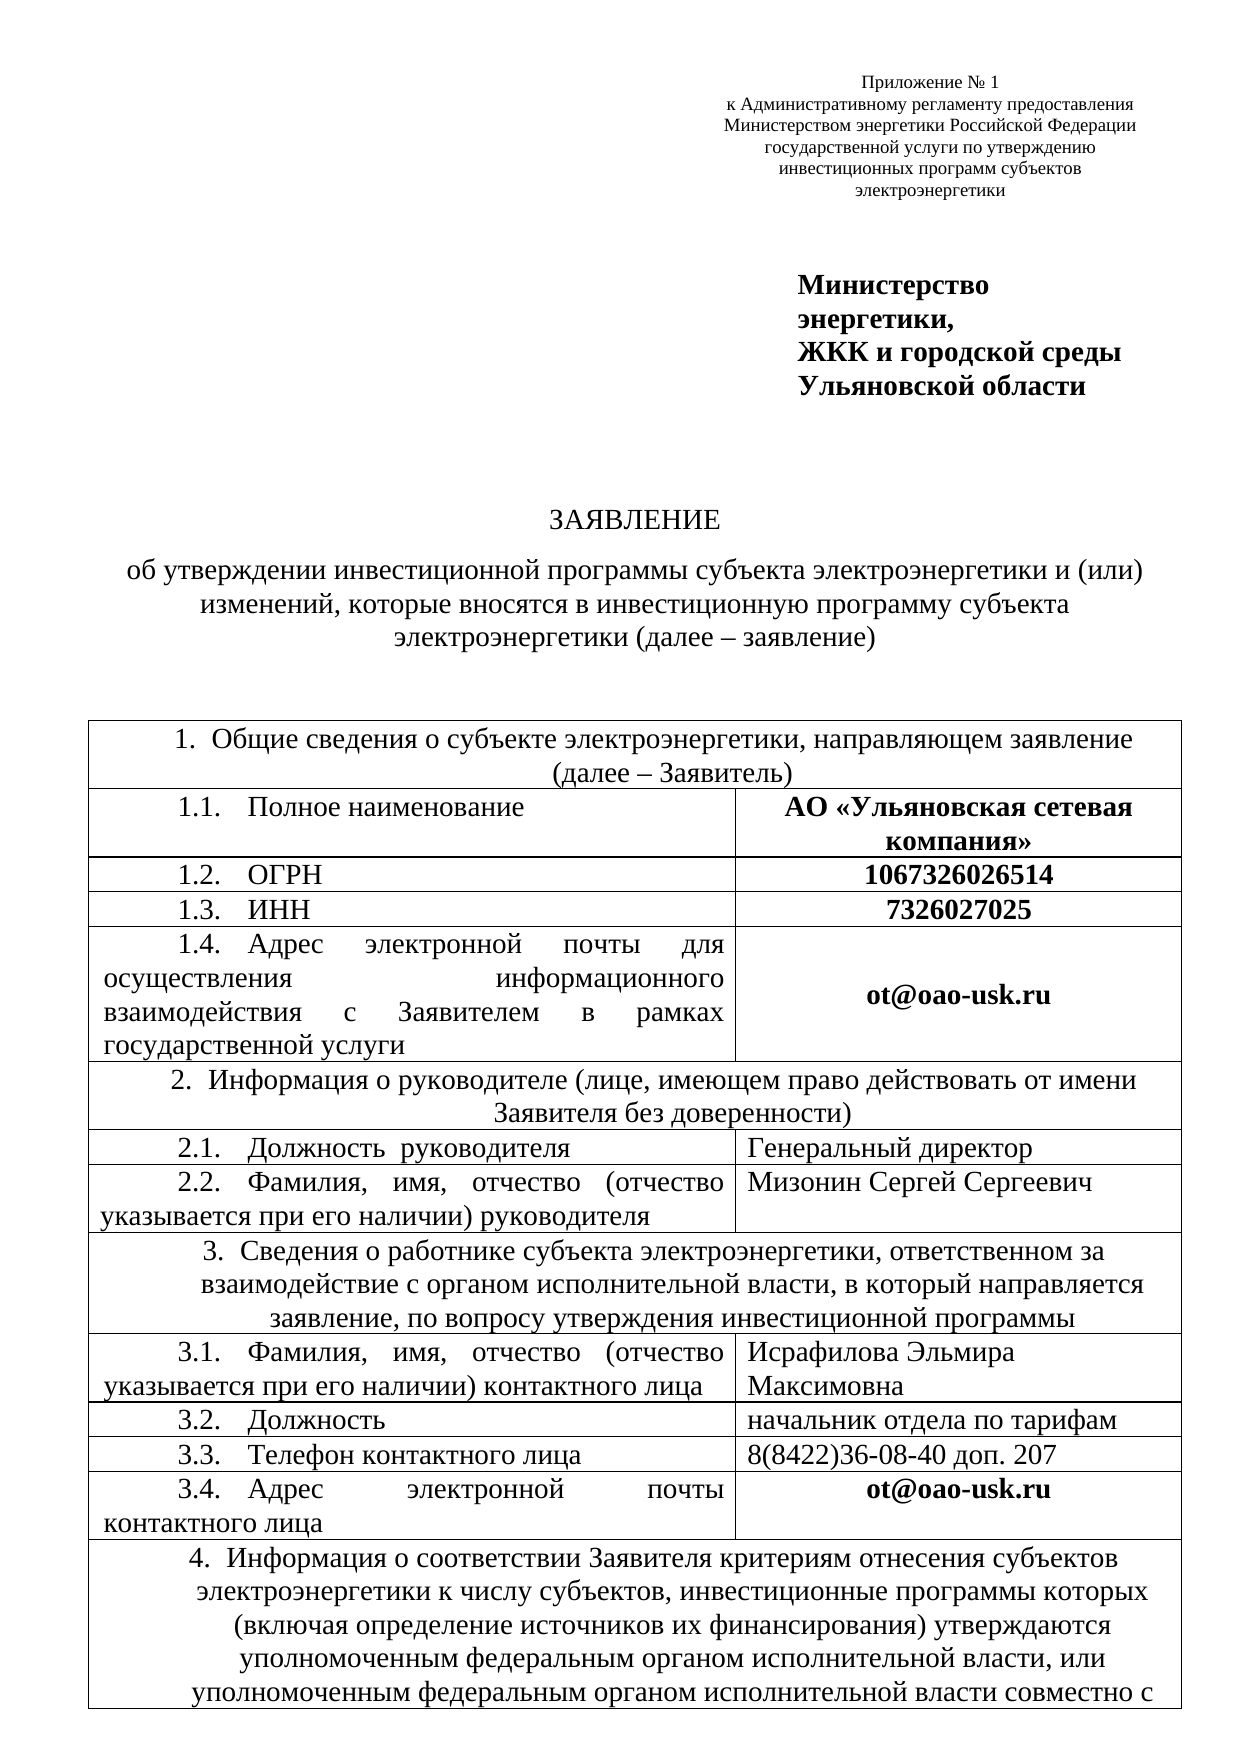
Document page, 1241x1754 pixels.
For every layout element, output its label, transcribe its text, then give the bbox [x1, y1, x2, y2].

text к Административному регламенту предоставления Министерством энергетики Российской Федерации государственной услуги по утверждению инвестиционных программ субъектов электроэнергетики [709, 92, 1152, 200]
text ЖКК и городской среды [797, 334, 1152, 368]
table_cell Фамилия, имя, отчество (отчество указывается при его наличии) руководителя [89, 1165, 735, 1232]
table_cell АО «Ульяновская сетевая компания» [736, 789, 1181, 856]
table_cell ot@oao-usk.ru [736, 1472, 1181, 1539]
table_cell Полное наименование [89, 789, 735, 856]
table_cell ОГРН [89, 858, 735, 891]
table_cell ИНН [89, 892, 735, 926]
text Министерство энергетики, [797, 267, 1152, 334]
table_cell 1067326026514 [736, 858, 1181, 891]
table_cell Мизонин Сергей Сергеевич [736, 1165, 1181, 1232]
table_cell 7326027025 [736, 892, 1181, 926]
table_cell Исрафилова Эльмира Максимовна [736, 1334, 1181, 1401]
table_cell Должность [89, 1403, 735, 1436]
table_cell Должность руководителя [89, 1130, 735, 1163]
table_cell начальник отдела по тарифам [736, 1403, 1181, 1436]
table_cell Телефон контактного лица [89, 1437, 735, 1471]
table_cell Фамилия, имя, отчество (отчество указывается при его наличии) контактного лица [89, 1334, 735, 1401]
table_cell Адрес электронной почты контактного лица [89, 1472, 735, 1539]
table_cell 8(8422)36-08-40 доп. 207 [736, 1437, 1181, 1471]
table_cell ot@oao-usk.ru [736, 927, 1181, 1061]
text Ульяновской области [797, 368, 1152, 401]
table_cell Информация о руководителе (лице, имеющем право действовать от имени Заявителя без доверенности) [89, 1062, 1181, 1129]
table_header Общие сведения о субъекте электроэнергетики, направляющем заявление (далее – Заявитель) [89, 721, 1181, 788]
text об утверждении инвестиционной программы субъекта электроэнергетики и (или) изменений, которые вносятся в инвестиционную программу субъекта электроэнергетики (далее – заявление) [118, 552, 1152, 653]
text ЗАЯВЛЕНИЕ [118, 502, 1152, 536]
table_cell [89, 1540, 1181, 1707]
text Приложение № 1 [709, 71, 1152, 92]
table_cell Адрес электронной почты для осуществления информационного взаимодействия с Заявителем в рамках государственной услуги [89, 927, 735, 1061]
table_cell Сведения о работнике субъекта электроэнергетики, ответственном за взаимодействие с органом исполнительной власти, в который направляется заявление, по вопросу утверждения инвестиционной программы [89, 1233, 1181, 1333]
table_cell Генеральный директор [736, 1130, 1181, 1163]
